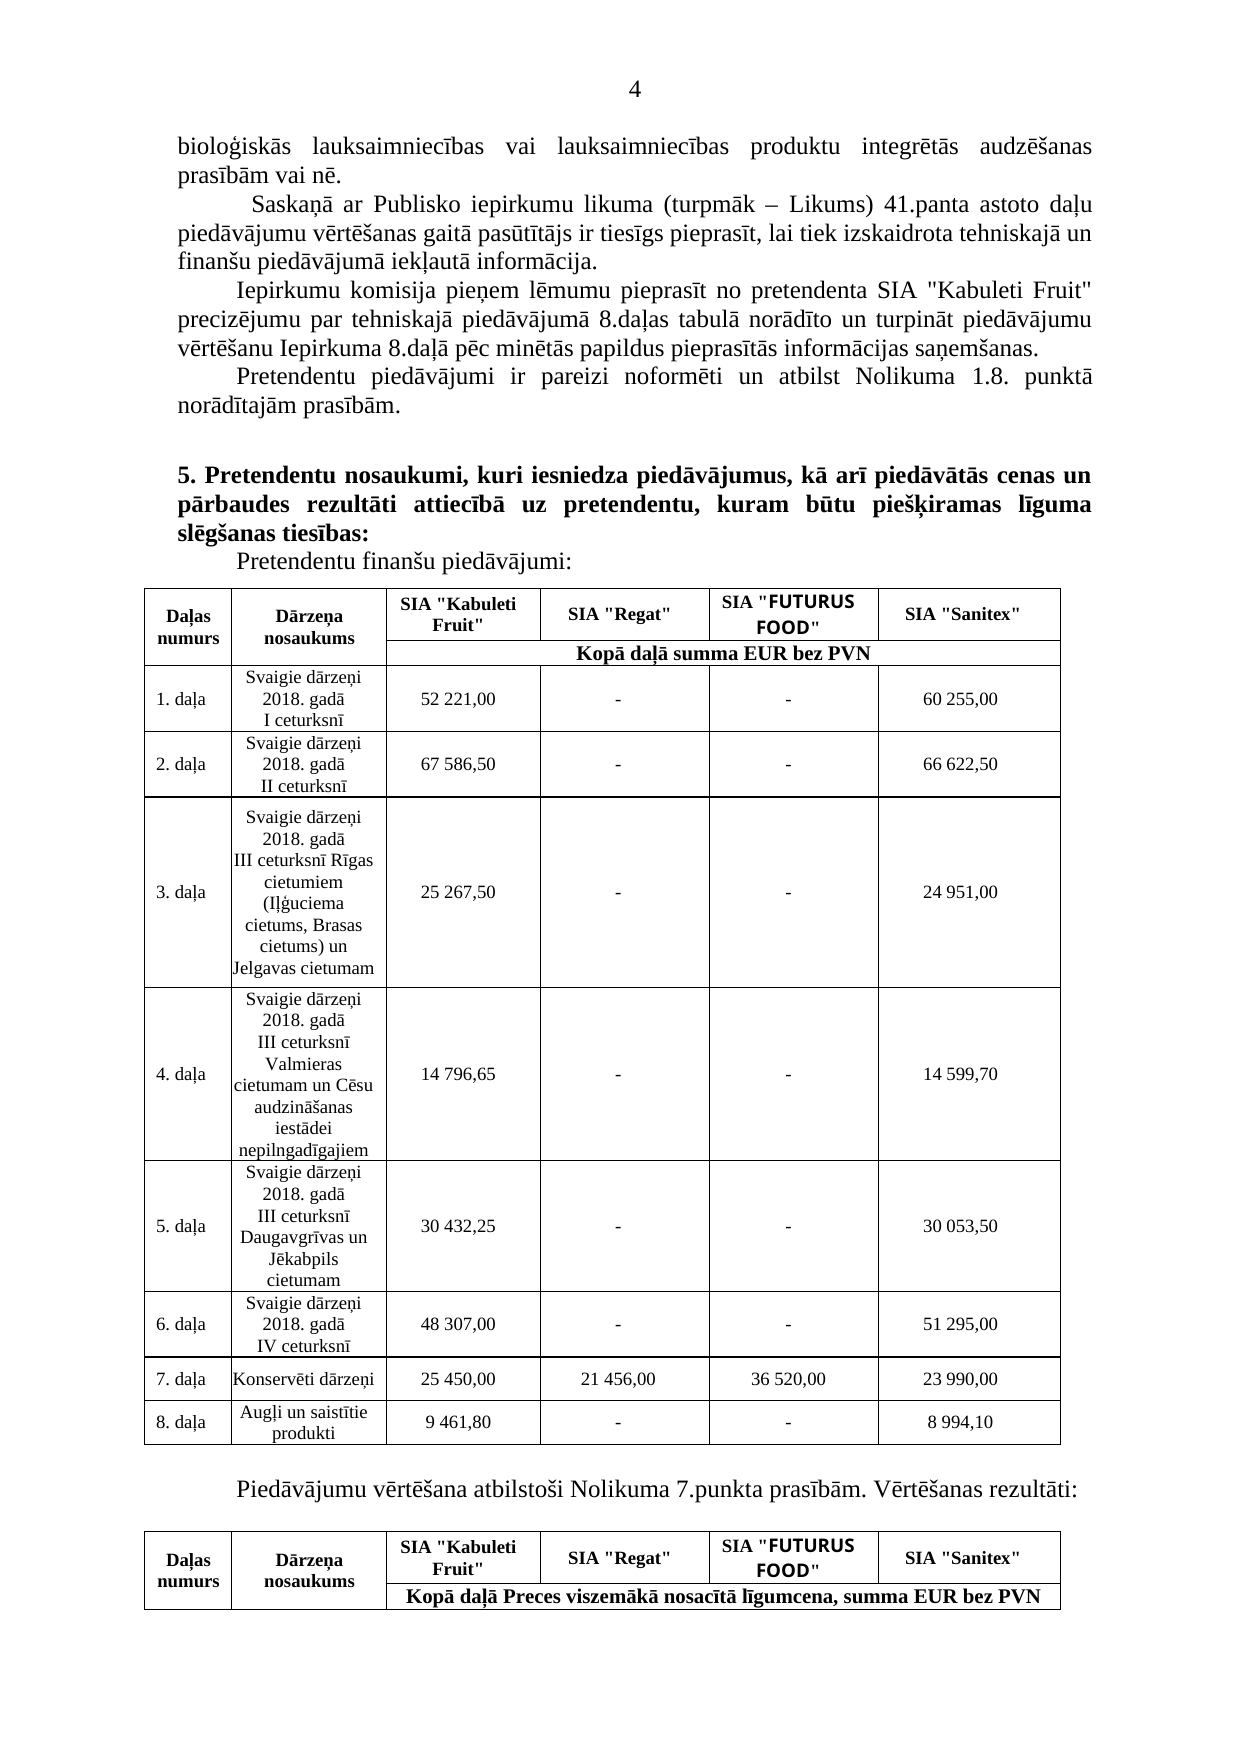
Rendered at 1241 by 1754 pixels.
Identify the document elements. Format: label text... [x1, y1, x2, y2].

table_cell - [710, 1401, 878, 1444]
table_cell Svaigie dārzeņi 2018. gadā II ceturksnī [232, 732, 386, 796]
table_header SIA "Futurus Food" [710, 589, 878, 640]
table_cell 4. daļa [145, 988, 231, 1160]
table_cell 48 307,00 [387, 1292, 540, 1356]
table_header SIA "Kabuleti Fruit" [387, 589, 540, 640]
table_cell 8 994,10 [879, 1401, 1060, 1444]
table_cell 66 622,50 [879, 732, 1060, 796]
text Saskaņā ar Publisko iepirkumu likuma (turpmāk – Likums) 41.panta astoto daļu piedāvājumu vērtēšanas gaitā pasūtītājs ir tiesīgs pieprasīt, lai tiek izskaidrota tehniskajā un finanšu piedāvājumā iekļautā informācija. [177, 189, 1093, 275]
text Piedāvājumu vērtēšana atbilstoši Nolikuma 7.punkta prasībām. Vērtēšanas rezultāti: [177, 1474, 1088, 1502]
table_cell Kopā daļā summa EUR bez PVN [387, 641, 1060, 665]
table_cell - [541, 1292, 709, 1356]
table_cell Konservēti dārzeņi [232, 1358, 386, 1400]
table_cell - [541, 732, 709, 796]
table_cell 67 586,50 [387, 732, 540, 796]
table_cell - [541, 798, 709, 987]
table_cell - [541, 666, 709, 731]
table_header SIA "Sanitex" [879, 589, 1060, 640]
table_cell - [541, 988, 709, 1160]
table_cell 5. daļa [145, 1161, 231, 1291]
text Pretendentu piedāvājumi ir pareizi noformēti un atbilst Nolikuma 1.8. punktā norādītajām prasībām. [177, 361, 1093, 419]
table_cell 23 990,00 [879, 1358, 1060, 1400]
table_cell - [710, 1292, 878, 1356]
table_cell Svaigie dārzeņi 2018. gadā III ceturksnī Daugavgrīvas un Jēkabpils cietumam [232, 1161, 386, 1291]
table_cell Svaigie dārzeņi 2018. gadā I ceturksnī [232, 666, 386, 731]
table_header SIA "Regat" [541, 589, 709, 640]
table_cell - [710, 732, 878, 796]
table_header Dārzeņa nosaukums [232, 589, 386, 665]
table_cell - [541, 1401, 709, 1444]
table_header Daļas numurs [145, 1532, 231, 1608]
table_cell Kopā daļā Preces viszemākā nosacītā līgumcena, summa EUR bez PVN [387, 1584, 1060, 1608]
table_cell Augļi un saistītie produkti [232, 1401, 386, 1444]
table_cell 14 599,70 [879, 988, 1060, 1160]
table_cell Svaigie dārzeņi 2018. gadā IV ceturksnī [232, 1292, 386, 1356]
table_cell - [710, 666, 878, 731]
table_cell - [541, 1161, 709, 1291]
text Iepirkumu komisija pieņem lēmumu pieprasīt no pretendenta SIA "Kabuleti Fruit" precizējumu par tehniskajā piedāvājumā 8.daļas tabulā norādīto un turpināt piedāvājumu vērtēšanu Iepirkuma 8.daļā pēc minētās papildus pieprasītās informācijas saņemšanas. [177, 275, 1093, 361]
table_header SIA "Sanitex" [879, 1532, 1060, 1583]
text 5. Pretendentu nosaukumi, kuri iesniedza piedāvājumus, kā arī piedāvātās cenas un pārbaudes rezultāti attiecībā uz pretendentu, kuram būtu piešķiramas līguma slēgšanas tiesības: [177, 460, 1093, 546]
table_cell - [710, 798, 878, 987]
table_cell 14 796,65 [387, 988, 540, 1160]
table_cell 7. daļa [145, 1358, 231, 1400]
table_cell Svaigie dārzeņi 2018. gadā III ceturksnī Valmieras cietumam un Cēsu audzināšanas iestādei nepilngadīgajiem [232, 988, 386, 1160]
text Pretendentu finanšu piedāvājumi: [177, 546, 1187, 575]
table_cell Svaigie dārzeņi 2018. gadā III ceturksnī Rīgas cietumiem (Iļģuciema cietums, Brasas cietums) un Jelgavas cietumam [232, 798, 386, 987]
table_header Dārzeņa nosaukums [232, 1532, 386, 1608]
table_cell 3. daļa [145, 798, 231, 987]
table_cell 21 456,00 [541, 1358, 709, 1400]
table_cell 51 295,00 [879, 1292, 1060, 1356]
table_header SIA "Regat" [541, 1532, 709, 1583]
table_cell 60 255,00 [879, 666, 1060, 731]
table_cell 36 520,00 [710, 1358, 878, 1400]
table_cell 52 221,00 [387, 666, 540, 731]
table_cell 30 432,25 [387, 1161, 540, 1291]
table_cell - [710, 1161, 878, 1291]
table_cell 8. daļa [145, 1401, 231, 1444]
table_cell - [710, 988, 878, 1160]
table_cell 25 267,50 [387, 798, 540, 987]
table_cell 1. daļa [145, 666, 231, 731]
table_cell 30 053,50 [879, 1161, 1060, 1291]
table_cell 9 461,80 [387, 1401, 540, 1444]
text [177, 131, 1093, 189]
table_cell 6. daļa [145, 1292, 231, 1356]
table_cell 2. daļa [145, 732, 231, 796]
table_cell 24 951,00 [879, 798, 1060, 987]
table_header SIA "Kabuleti Fruit" [387, 1532, 540, 1583]
table_header Daļas numurs [145, 589, 231, 665]
table_cell 25 450,00 [387, 1358, 540, 1400]
table_header SIA "Futurus Food" [710, 1532, 878, 1583]
